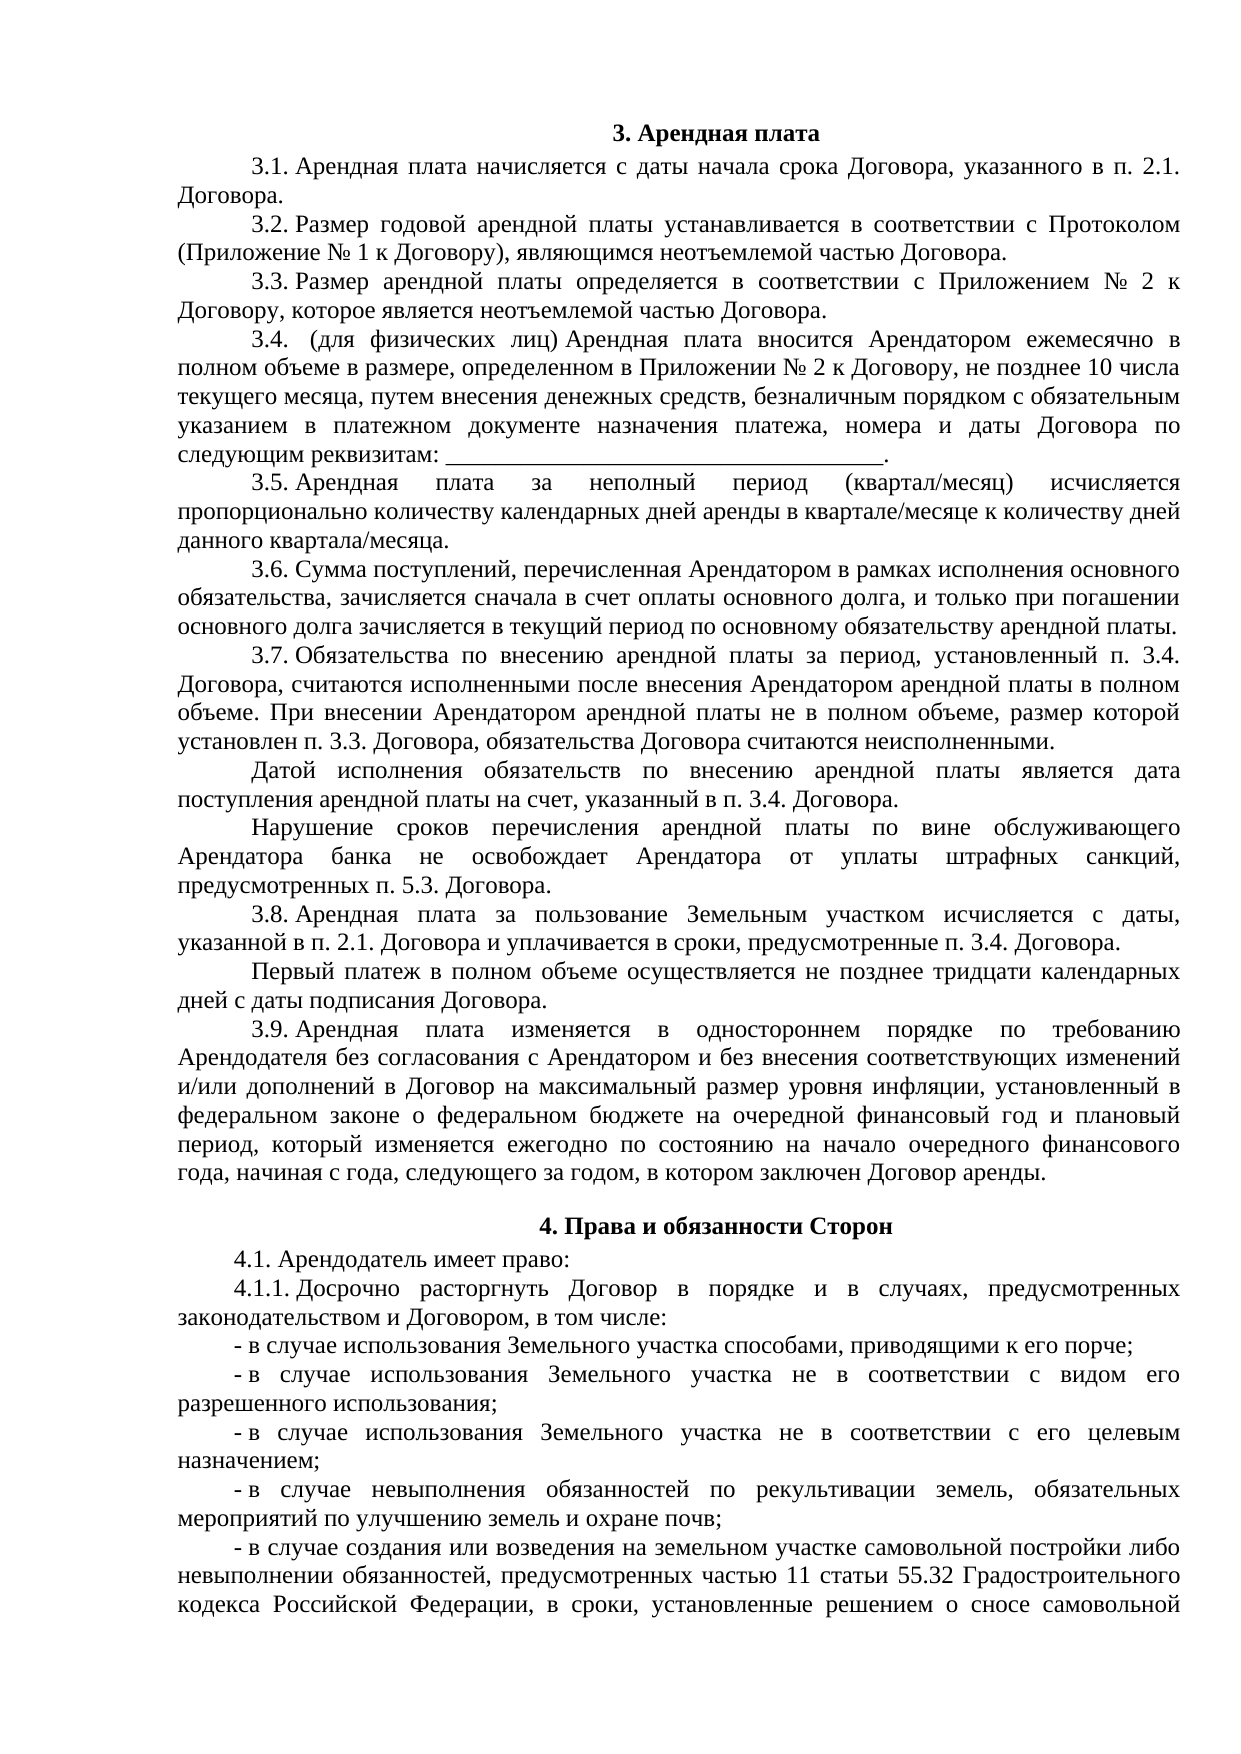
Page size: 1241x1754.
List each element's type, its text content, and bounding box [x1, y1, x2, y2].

text 3.4. (для физических лиц) Арендная плата вносится Арендатором ежемесячно в полном объеме в размере, определенном в Приложении № 2 к Договору, не позднее 10 числа текущего месяца, путем внесения денежных средств, безналичным порядком с обязательным указанием в платежном документе назначения платежа, номера и даты Договора по следующим реквизитам: ___________________________________. [177, 324, 1181, 467]
text 3.6. Сумма поступлений, перечисленная Арендатором в рамках исполнения основного обязательства, зачисляется сначала в счет оплаты основного долга, и только при погашении основного долга зачисляется в текущий период по основному обязательству арендной платы. [177, 554, 1181, 640]
text - в случае использования Земельного участка не в соответствии с видом его разрешенного использования; [177, 1359, 1181, 1417]
text - в случае невыполнения обязанностей по рекультивации земель, обязательных мероприятий по улучшению земель и охране почв; [177, 1474, 1181, 1532]
text 3.5. Арендная плата за неполный период (квартал/месяц) исчисляется пропорционально количеству календарных дней аренды в квартале/месяце к количеству дней данного квартала/месяца. [177, 467, 1181, 554]
text Первый платеж в полном объеме осуществляется не позднее тридцати календарных дней с даты подписания Договора. [177, 956, 1181, 1014]
text 3.8. Арендная плата за пользование Земельным участком исчисляется с даты, указанной в п. 2.1. Договора и уплачивается в сроки, предусмотренные п. 3.4. Договора. [177, 899, 1181, 956]
text Нарушение сроков перечисления арендной платы по вине обслуживающего Арендатора банка не освобождает Арендатора от уплаты штрафных санкций, предусмотренных п. 5.3. Договора. [177, 812, 1181, 899]
text 4. Права и обязанности Сторон [177, 1211, 1181, 1240]
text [177, 1532, 1181, 1618]
text - в случае использования Земельного участка способами, приводящими к его порче; [177, 1330, 1181, 1359]
text 3.2. Размер годовой арендной платы устанавливается в соответствии с Протоколом (Приложение № 1 к Договору), являющимся неотъемлемой частью Договора. [177, 209, 1181, 266]
text 3.3. Размер арендной платы определяется в соответствии с Приложением № 2 к Договору, которое является неотъемлемой частью Договора. [177, 266, 1181, 324]
text 3.1. Арендная плата начисляется с даты начала срока Договора, указанного в п. 2.1. Договора. [177, 151, 1181, 209]
text 3.7. Обязательства по внесению арендной платы за период, установленный п. 3.4. Договора, считаются исполненными после внесения Арендатором арендной платы в полном объеме. При внесении Арендатором арендной платы не в полном объеме, размер которой установлен п. 3.3. Договора, обязательства Договора считаются неисполненными. [177, 640, 1181, 755]
text 4.1. Арендодатель имеет право: [177, 1244, 1181, 1273]
text - в случае использования Земельного участка не в соответствии с его целевым назначением; [177, 1417, 1181, 1474]
text 4.1.1. Досрочно расторгнуть Договор в порядке и в случаях, предусмотренных законодательством и Договором, в том числе: [177, 1273, 1181, 1330]
text Датой исполнения обязательств по внесению арендной платы является дата поступления арендной платы на счет, указанный в п. 3.4. Договора. [177, 755, 1181, 812]
text 3.9. Арендная плата изменяется в одностороннем порядке по требованию Арендодателя без согласования с Арендатором и без внесения соответствующих изменений и/или дополнений в Договор на максимальный размер уровня инфляции, установленный в федеральном законе о федеральном бюджете на очередной финансовый год и плановый период, который изменяется ежегодно по состоянию на начало очередного финансового года, начиная с года, следующего за годом, в котором заключен Договор аренды. [177, 1014, 1181, 1186]
text 3. Арендная плата [177, 118, 1181, 147]
